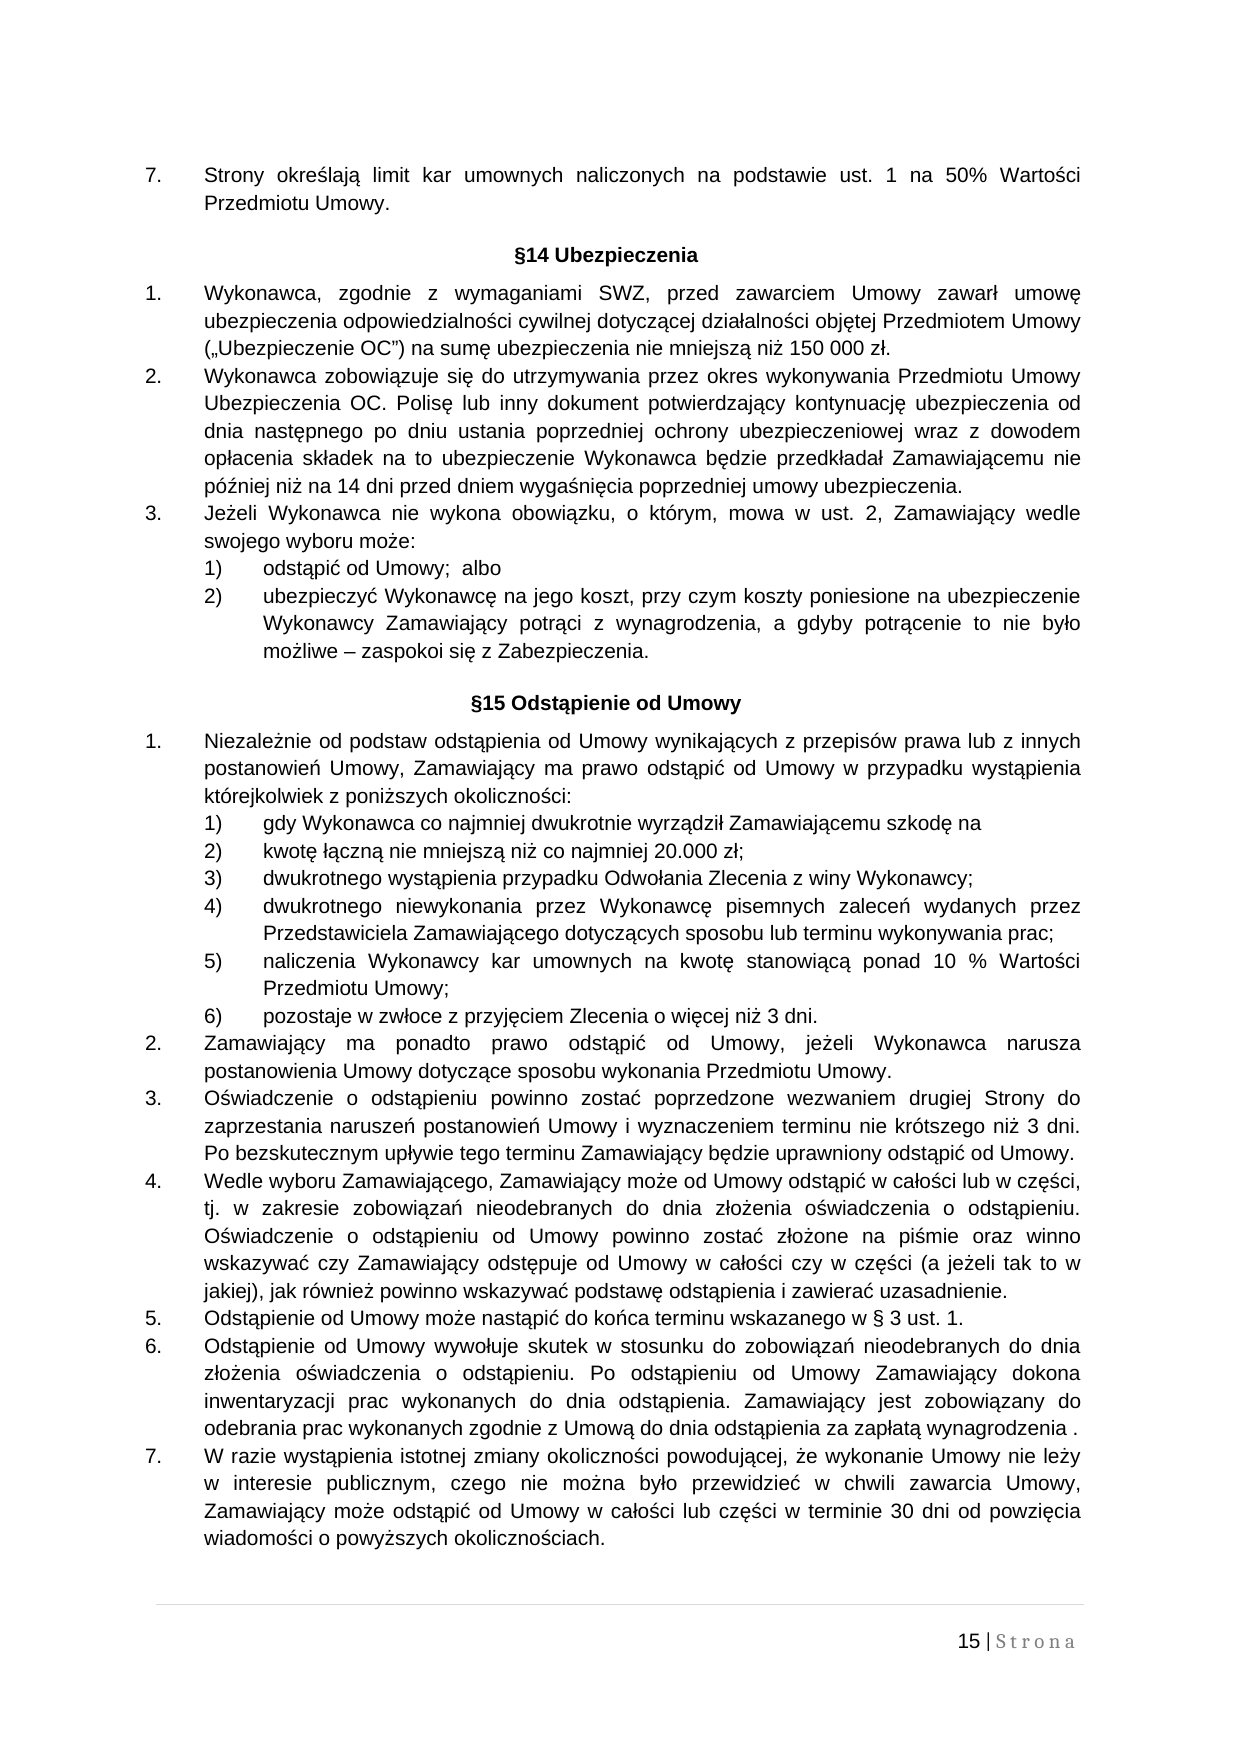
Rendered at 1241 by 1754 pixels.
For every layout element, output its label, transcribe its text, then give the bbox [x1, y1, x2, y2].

text Wedle wyboru Zamawiającego, Zamawiający może od Umowy odstąpić w całości lub w części, tj. w zakresie zobowiązań nieodebranych do dnia złożenia oświadczenia o odstąpieniu. Oświadczenie o odstąpieniu od Umowy powinno zostać złożone na piśmie oraz winno wskazywać czy Zamawiający odstępuje od Umowy w całości czy w części (a jeżeli tak to w jakiej), jak również powinno wskazywać podstawę odstąpienia i zawierać uzasadnienie. [145, 1169, 1082, 1303]
text Oświadczenie o odstąpieniu powinno zostać poprzedzone wezwaniem drugiej Strony do zaprzestania naruszeń postanowień Umowy i wyznaczeniem terminu nie krótszego niż 3 dni. Po bezskutecznym upływie tego terminu Zamawiający będzie uprawniony odstąpić od Umowy. [145, 1086, 1082, 1165]
text Strony określają limit kar umownych naliczonych na podstawie ust. 1 na 50% Wartości Przedmiotu Umowy. [145, 163, 1082, 215]
subtitle §15 Odstąpienie od Umowy [145, 691, 1067, 715]
text W razie wystąpienia istotnej zmiany okoliczności powodującej, że wykonanie Umowy nie leży w interesie publicznym, czego nie można było przewidzieć w chwili zawarcia Umowy, Zamawiający może odstąpić od Umowy w całości lub części w terminie 30 dni od powzięcia wiadomości o powyższych okolicznościach. [145, 1444, 1082, 1550]
list Niezależnie od podstaw odstąpienia od Umowy wynikających z przepisów prawa lub z innych postanowień Umowy, Zamawiający ma prawo odstąpić od Umowy w przypadku wystąpienia którejkolwiek z poniższych okoliczności: [145, 729, 1082, 808]
text ubezpieczyć Wykonawcę na jego koszt, przy czym koszty poniesione na ubezpieczenie Wykonawcy Zamawiający potrąci z wynagrodzenia, a gdyby potrącenie to nie było możliwe – zaspokoi się z Zabezpieczenia. [204, 583, 1082, 662]
text Jeżeli Wykonawca nie wykona obowiązku, o którym, mowa w ust. 2, Zamawiający wedle swojego wyboru może: [145, 501, 1082, 552]
subtitle §14 Ubezpieczenia [145, 243, 1067, 267]
text dwukrotnego wystąpienia przypadku Odwołania Zlecenia z winy Wykonawcy; [204, 866, 1082, 890]
text pozostaje w zwłoce z przyjęciem Zlecenia o więcej niż 3 dni. [204, 1004, 1082, 1028]
text kwotę łączną nie mniejszą niż co najmniej 20.000 zł; [204, 839, 1082, 863]
text Zamawiający ma ponadto prawo odstąpić od Umowy, jeżeli Wykonawca narusza postanowienia Umowy dotyczące sposobu wykonania Przedmiotu Umowy. [145, 1031, 1082, 1083]
text Wykonawca zobowiązuje się do utrzymywania przez okres wykonywania Przedmiotu Umowy Ubezpieczenia OC. Polisę lub inny dokument potwierdzający kontynuację ubezpieczenia od dnia następnego po dniu ustania poprzedniej ochrony ubezpieczeniowej wraz z dowodem opłacenia składek na to ubezpieczenie Wykonawca będzie przedkładał Zamawiającemu nie później niż na 14 dni przed dniem wygaśnięcia poprzedniej umowy ubezpieczenia. [145, 363, 1082, 497]
list gdy Wykonawca co najmniej dwukrotnie wyrządził Zamawiającemu szkodę na [204, 811, 1082, 835]
text dwukrotnego niewykonania przez Wykonawcę pisemnych zaleceń wydanych przez Przedstawiciela Zamawiającego dotyczących sposobu lub terminu wykonywania prac; [204, 894, 1082, 945]
text Odstąpienie od Umowy może nastąpić do końca terminu wskazanego w § 3 ust. 1. [145, 1306, 1082, 1330]
text naliczenia Wykonawcy kar umownych na kwotę stanowiącą ponad 10 % Wartości Przedmiotu Umowy; [204, 949, 1082, 1000]
list Wykonawca, zgodnie z wymaganiami SWZ, przed zawarciem Umowy zawarł umowę ubezpieczenia odpowiedzialności cywilnej dotyczącej działalności objętej Przedmiotem Umowy („Ubezpieczenie OC”) na sumę ubezpieczenia nie mniejszą niż 150 000 zł. [145, 281, 1082, 360]
text Odstąpienie od Umowy wywołuje skutek w stosunku do zobowiązań nieodebranych do dnia złożenia oświadczenia o odstąpieniu. Po odstąpieniu od Umowy Zamawiający dokona inwentaryzacji prac wykonanych do dnia odstąpienia. Zamawiający jest zobowiązany do odebrania prac wykonanych zgodnie z Umową do dnia odstąpienia za zapłatą wynagrodzenia . [145, 1334, 1082, 1440]
list odstąpić od Umowy; albo [204, 556, 1082, 580]
